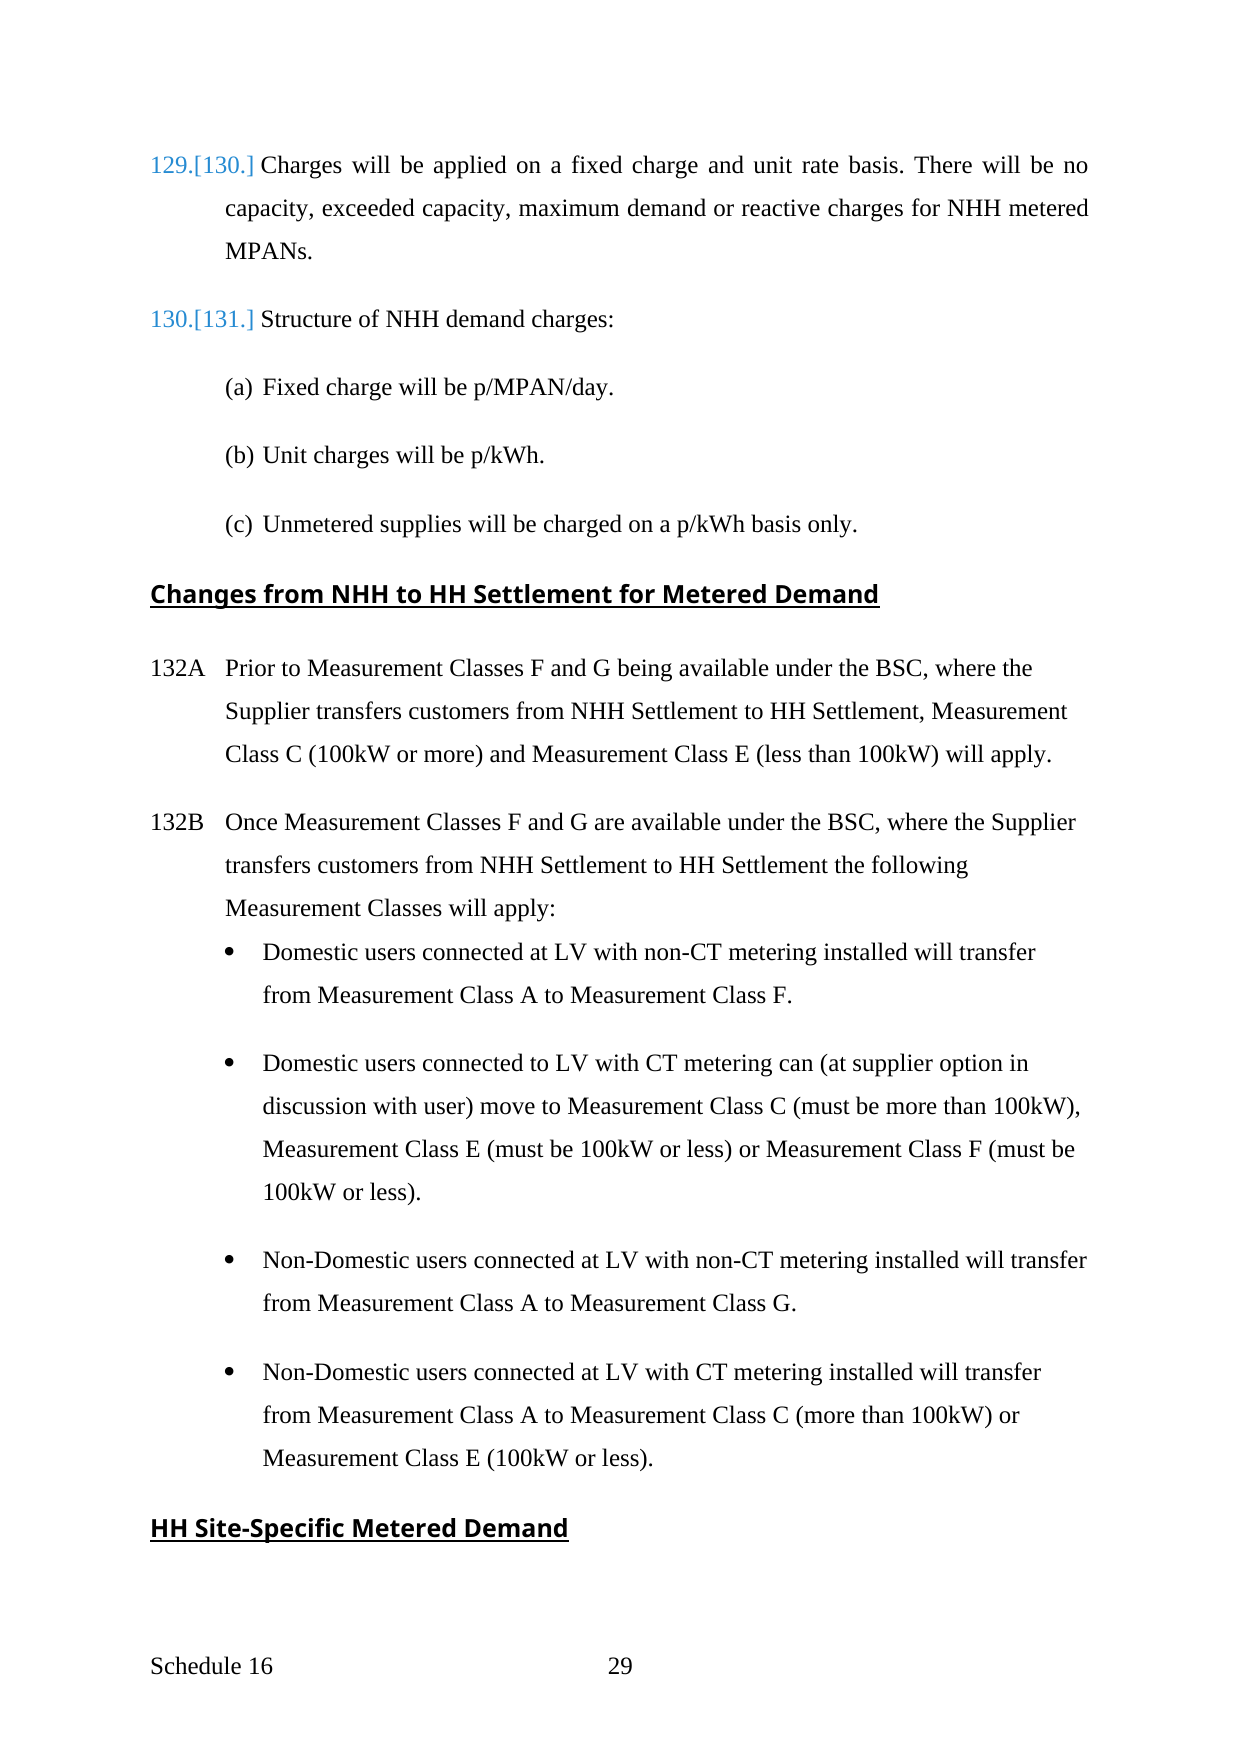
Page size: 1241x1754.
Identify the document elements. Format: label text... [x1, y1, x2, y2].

list Domestic users connected at LV with non-CT metering installed will transfer from Measurement Class A to Measurement Class F. [225, 937, 1090, 1008]
list Unit charges will be p/kWh. [225, 441, 1090, 469]
subtitle Structure of NHH demand charges: [150, 304, 1090, 333]
list Non-Domestic users connected at LV with CT metering installed will transfer from Measurement Class A to Measurement Class C (more than 100kW) or Measurement Class E (100kW or less). [225, 1357, 1090, 1472]
list 132B Once Measurement Classes F and G are available under the BSC, where the Supplier transfers customers from NHH Settlement to HH Settlement the following Measurement Classes will apply: [150, 807, 1090, 922]
list Fixed charge will be p/MPAN/day. [225, 372, 1090, 401]
list Domestic users connected to LV with CT metering can (at supplier option in discussion with user) move to Measurement Class C (must be more than 100kW), Measurement Class E (must be 100kW or less) or Measurement Class F (must be 100kW or less). [225, 1048, 1090, 1206]
list Non-Domestic users connected at LV with non-CT metering installed will transfer from Measurement Class A to Measurement Class G. [225, 1245, 1090, 1317]
list 132A Prior to Measurement Classes F and G being available under the BSC, where the Supplier transfers customers from NHH Settlement to HH Settlement, Measurement Class C (100kW or more) and Measurement Class E (less than 100kW) will apply. [150, 653, 1090, 768]
subtitle Changes from NHH to HH Settlement for Metered Demand [150, 577, 1090, 611]
subtitle Charges will be applied on a fixed charge and unit rate basis. There will be no capacity, exceeded capacity, maximum demand or reactive charges for NHH metered MPANs. [150, 150, 1090, 265]
list Unmetered supplies will be charged on a p/kWh basis only. [225, 509, 1090, 537]
subtitle HH Site-Specific Metered Demand [150, 1511, 1090, 1545]
